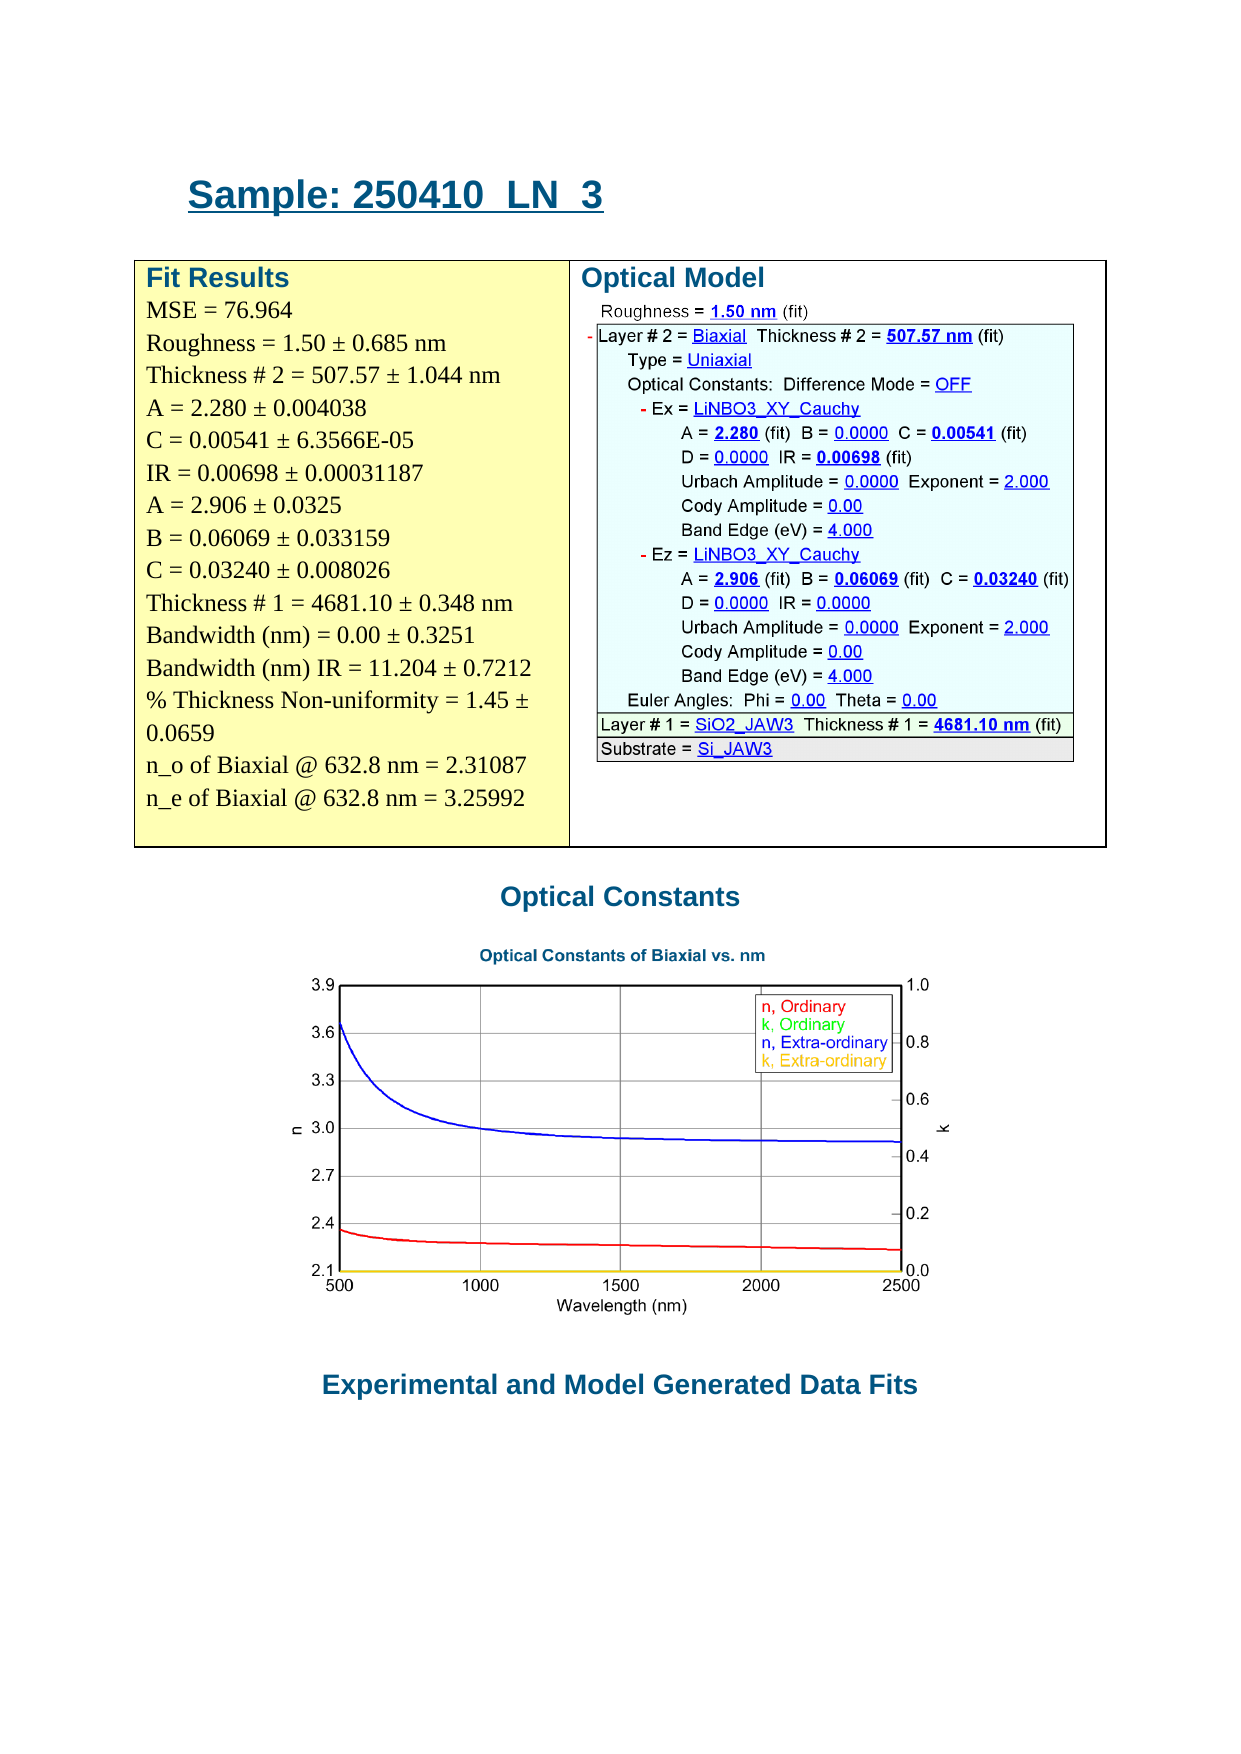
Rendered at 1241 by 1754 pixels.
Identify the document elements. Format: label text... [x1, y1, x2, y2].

text Experimental and Model Generated Data Fits [187, 1368, 1053, 1400]
text Sample: 250410_LN_3 [187, 162, 1053, 227]
text Optical Constants [187, 880, 1053, 913]
table_header Optical Model [570, 261, 1105, 846]
picture [282, 945, 958, 1321]
table_header Fit Results MSE = 76.964 Roughness = 1.50 ± 0.685 nm Thickness # 2 = 507.57 ± 1.044 nm A = 2.280 ± 0.004038 C = 0.00541 ± 6.3566E-05 IR = 0.00698 ± 0.00031187 A = 2.906 ± 0.0325 B = 0.06069 ± 0.033159 C = 0.03240 ± 0.008026 Thickness # 1 = 4681.10 ± 0.348 nm Bandwidth (nm) = 0.00 ± 0.3251 Bandwidth (nm) IR = 11.204 ± 0.7212 % Thickness Non-uniformity = 1.45 ± 0.0659 n_o of Biaxial @ 632.8 nm = 2.31087 n_e of Biaxial @ 632.8 nm = 3.25992 [135, 261, 569, 846]
picture [580, 293, 1096, 779]
